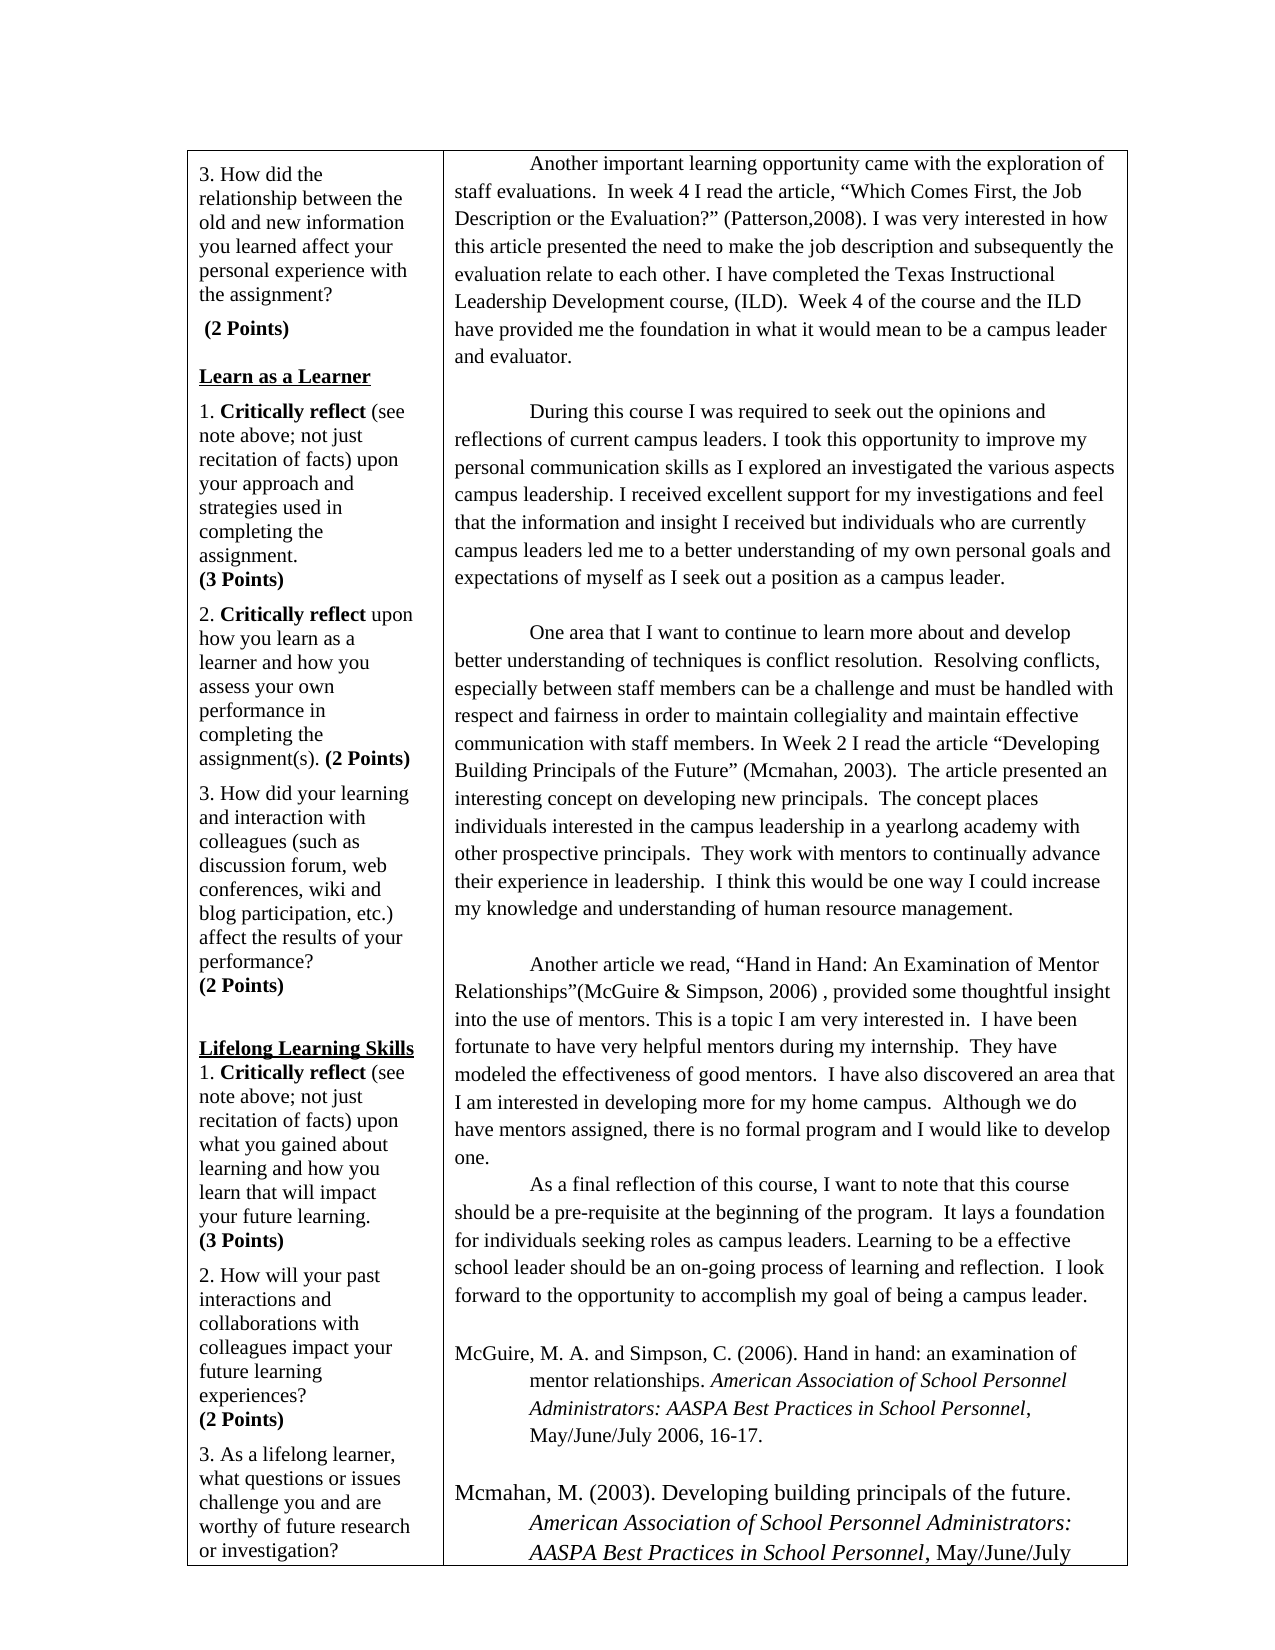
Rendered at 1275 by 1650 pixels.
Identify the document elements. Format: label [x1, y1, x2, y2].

table_cell [188, 151, 443, 1565]
table_cell [444, 151, 1127, 1565]
